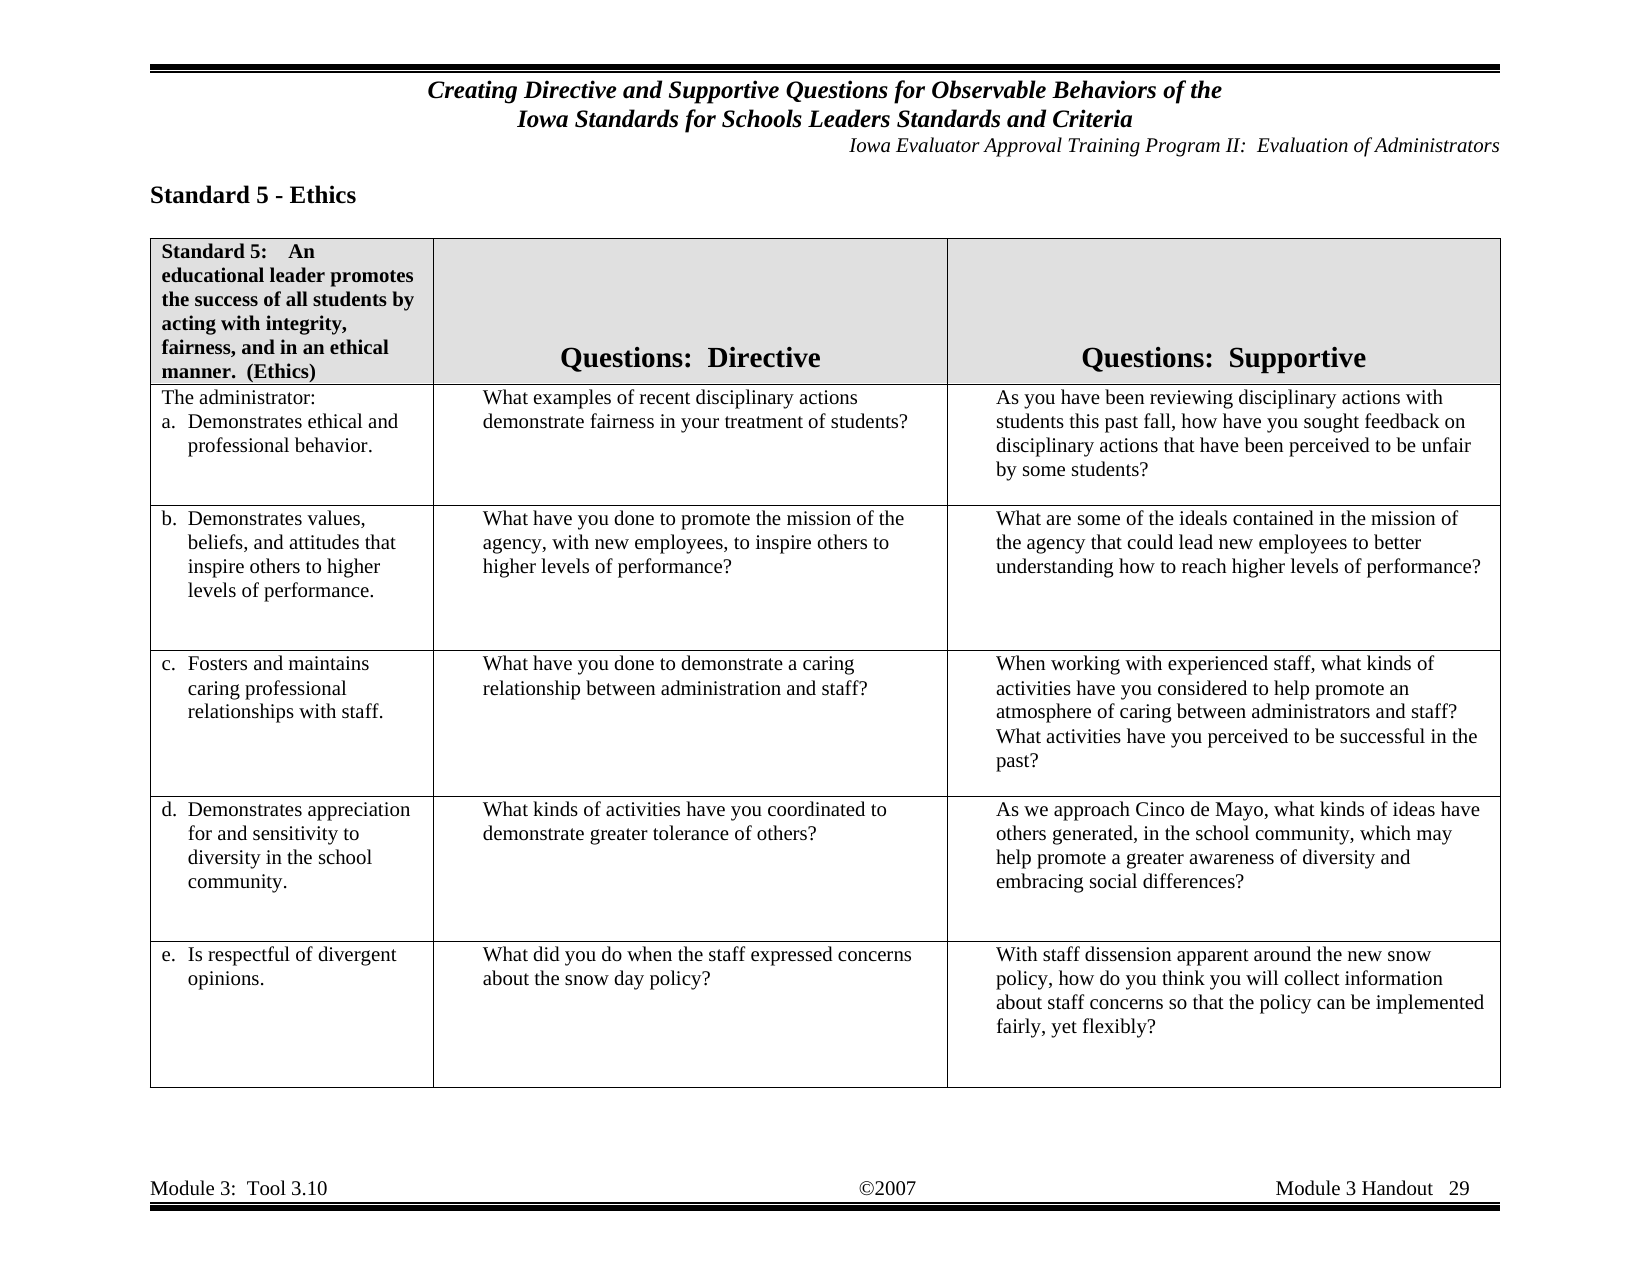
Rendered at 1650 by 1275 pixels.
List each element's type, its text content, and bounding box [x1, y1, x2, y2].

table_header Questions: Directive [434, 239, 947, 383]
table_cell What have you done to demonstrate a caring relationship between administration and staff? [434, 651, 947, 796]
table_cell Fosters and maintains caring professional relationships with staff. [151, 651, 433, 796]
table_cell As you have been reviewing disciplinary actions with students this past fall, how have you sought feedback on disciplinary actions that have been perceived to be unfair by some students? [948, 385, 1500, 505]
table_cell What did you do when the staff expressed concerns about the snow day policy? [434, 942, 947, 1087]
table_cell Demonstrates appreciation for and sensitivity to diversity in the school community. [151, 797, 433, 941]
text Standard 5 - Ethics [150, 181, 1500, 209]
table_header Questions: Supportive [948, 239, 1500, 383]
table_cell What examples of recent disciplinary actions demonstrate fairness in your treatment of students? [434, 385, 947, 505]
table_cell What are some of the ideals contained in the mission of the agency that could lead new employees to better understanding how to reach higher levels of performance? [948, 506, 1500, 650]
table_cell Demonstrates values, beliefs, and attitudes that inspire others to higher levels of performance. [151, 506, 433, 650]
table_header Standard 5: An educational leader promotes the success of all students by acting with integrity, fairness, and in an ethical manner. (Ethics) [151, 239, 433, 383]
table_cell The administrator: Demonstrates ethical and professional behavior. [151, 385, 433, 505]
table_cell What kinds of activities have you coordinated to demonstrate greater tolerance of others? [434, 797, 947, 941]
table_cell With staff dissension apparent around the new snow policy, how do you think you will collect information about staff concerns so that the policy can be implemented fairly, yet flexibly? [948, 942, 1500, 1087]
table_cell As we approach Cinco de Mayo, what kinds of ideas have others generated, in the school community, which may help promote a greater awareness of diversity and embracing social differences? [948, 797, 1500, 941]
table_cell Is respectful of divergent opinions. [151, 942, 433, 1087]
table_cell When working with experienced staff, what kinds of activities have you considered to help promote an atmosphere of caring between administrators and staff? What activities have you perceived to be successful in the past? [948, 651, 1500, 796]
table_cell What have you done to promote the mission of the agency, with new employees, to inspire others to higher levels of performance? [434, 506, 947, 650]
